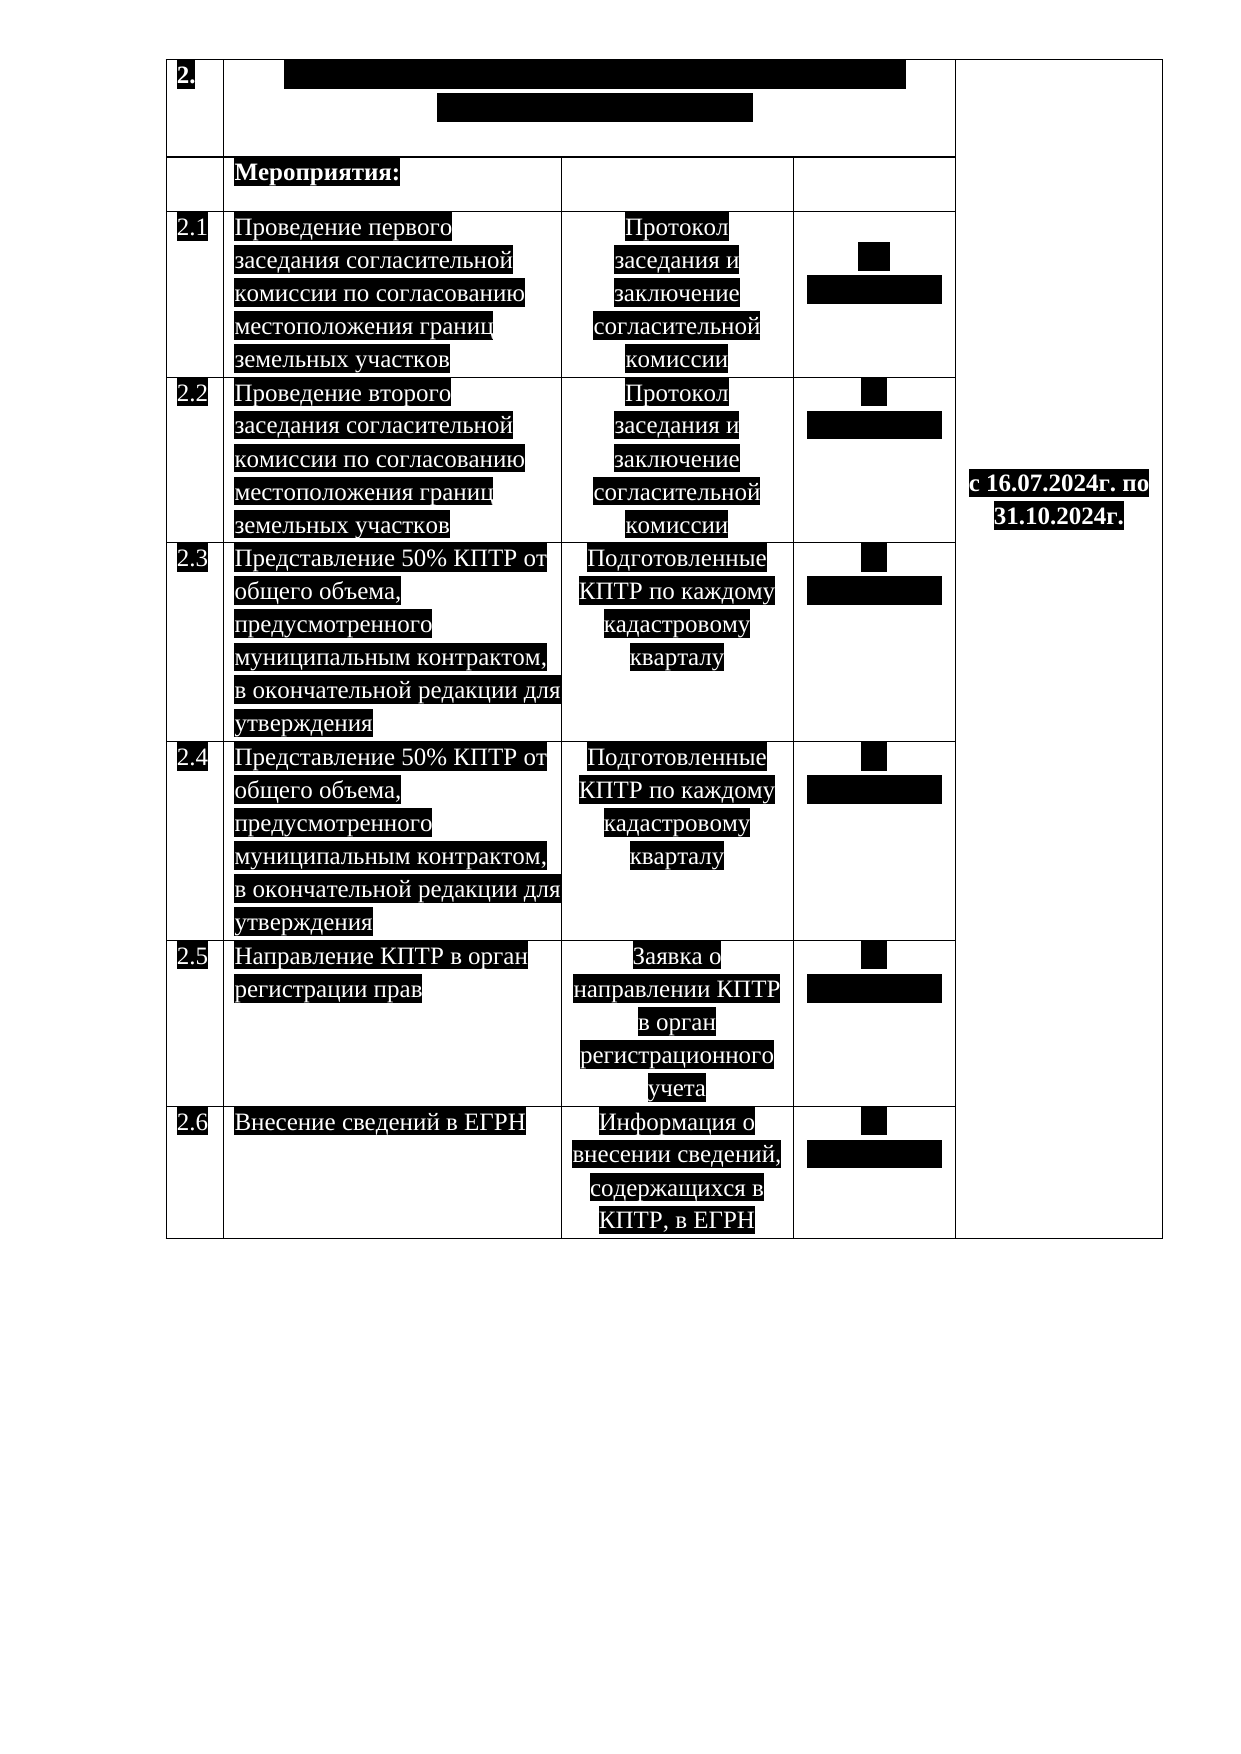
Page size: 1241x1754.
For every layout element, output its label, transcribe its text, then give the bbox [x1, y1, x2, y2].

table_cell Проведение второго заседания согласительной комиссии по согласованию местоположения границ земельных участков [224, 378, 561, 542]
table_cell Протокол заседания и заключение согласительной комиссии [562, 212, 793, 377]
table_cell по 12.09.2024 г. [794, 378, 955, 542]
table_cell Внесение сведений в ЕГРН [224, 1107, 561, 1238]
table_cell 2.5 [167, 941, 223, 1106]
table_cell Информация о внесении сведений, содержащихся в КПТР, в ЕГРН [562, 1107, 793, 1238]
table_cell по 20.09.2024 г. [794, 543, 955, 741]
table_cell 2.2 [167, 378, 223, 542]
table_cell Представление 50% КПТР от общего объема, предусмотренного муниципальным контрактом, в окончательной редакции для утверждения [224, 543, 561, 741]
table_cell Заявка о направлении КПТР в орган регистрационного учета [562, 941, 793, 1106]
table_cell Мероприятия: [224, 158, 561, 211]
table_cell 2. [167, 60, 223, 156]
table_cell [562, 158, 793, 211]
table_cell 2.3 [167, 543, 223, 741]
table_cell 2.4 [167, 742, 223, 940]
table_cell по 06.08.2024 г. [794, 212, 955, 377]
table_cell [794, 158, 955, 211]
table_cell по 30.09.2024 г. [794, 941, 955, 1106]
table_cell Подготовленные КПТР по каждому кадастровому кварталу [562, 543, 793, 741]
table_cell по 31.10.2024 г. [794, 1107, 955, 1238]
table_cell 2.1 [167, 212, 223, 377]
table_cell Направление КПТР в орган регистрации прав [224, 941, 561, 1106]
table_cell Представление 50% КПТР от общего объема, предусмотренного муниципальным контрактом, в окончательной редакции для утверждения [224, 742, 561, 940]
table_cell с 16.07.2024г. по 31.10.2024г. [956, 60, 1162, 1238]
table_cell [167, 158, 223, 211]
table_cell 2.6 [167, 1107, 223, 1238]
table_cell Подготовленные КПТР по каждому кадастровому кварталу [562, 742, 793, 940]
table_cell по 25.09.2024 г. [794, 742, 955, 940]
table_cell Протокол заседания и заключение согласительной комиссии [562, 378, 793, 542]
table_cell Проведение первого заседания согласительной комиссии по согласованию местоположения границ земельных участков [224, 212, 561, 377]
table_cell Этап 2 «Подготовка КПТР в окончательной редакции, внесение сведений в ЕГРН» [224, 60, 955, 156]
